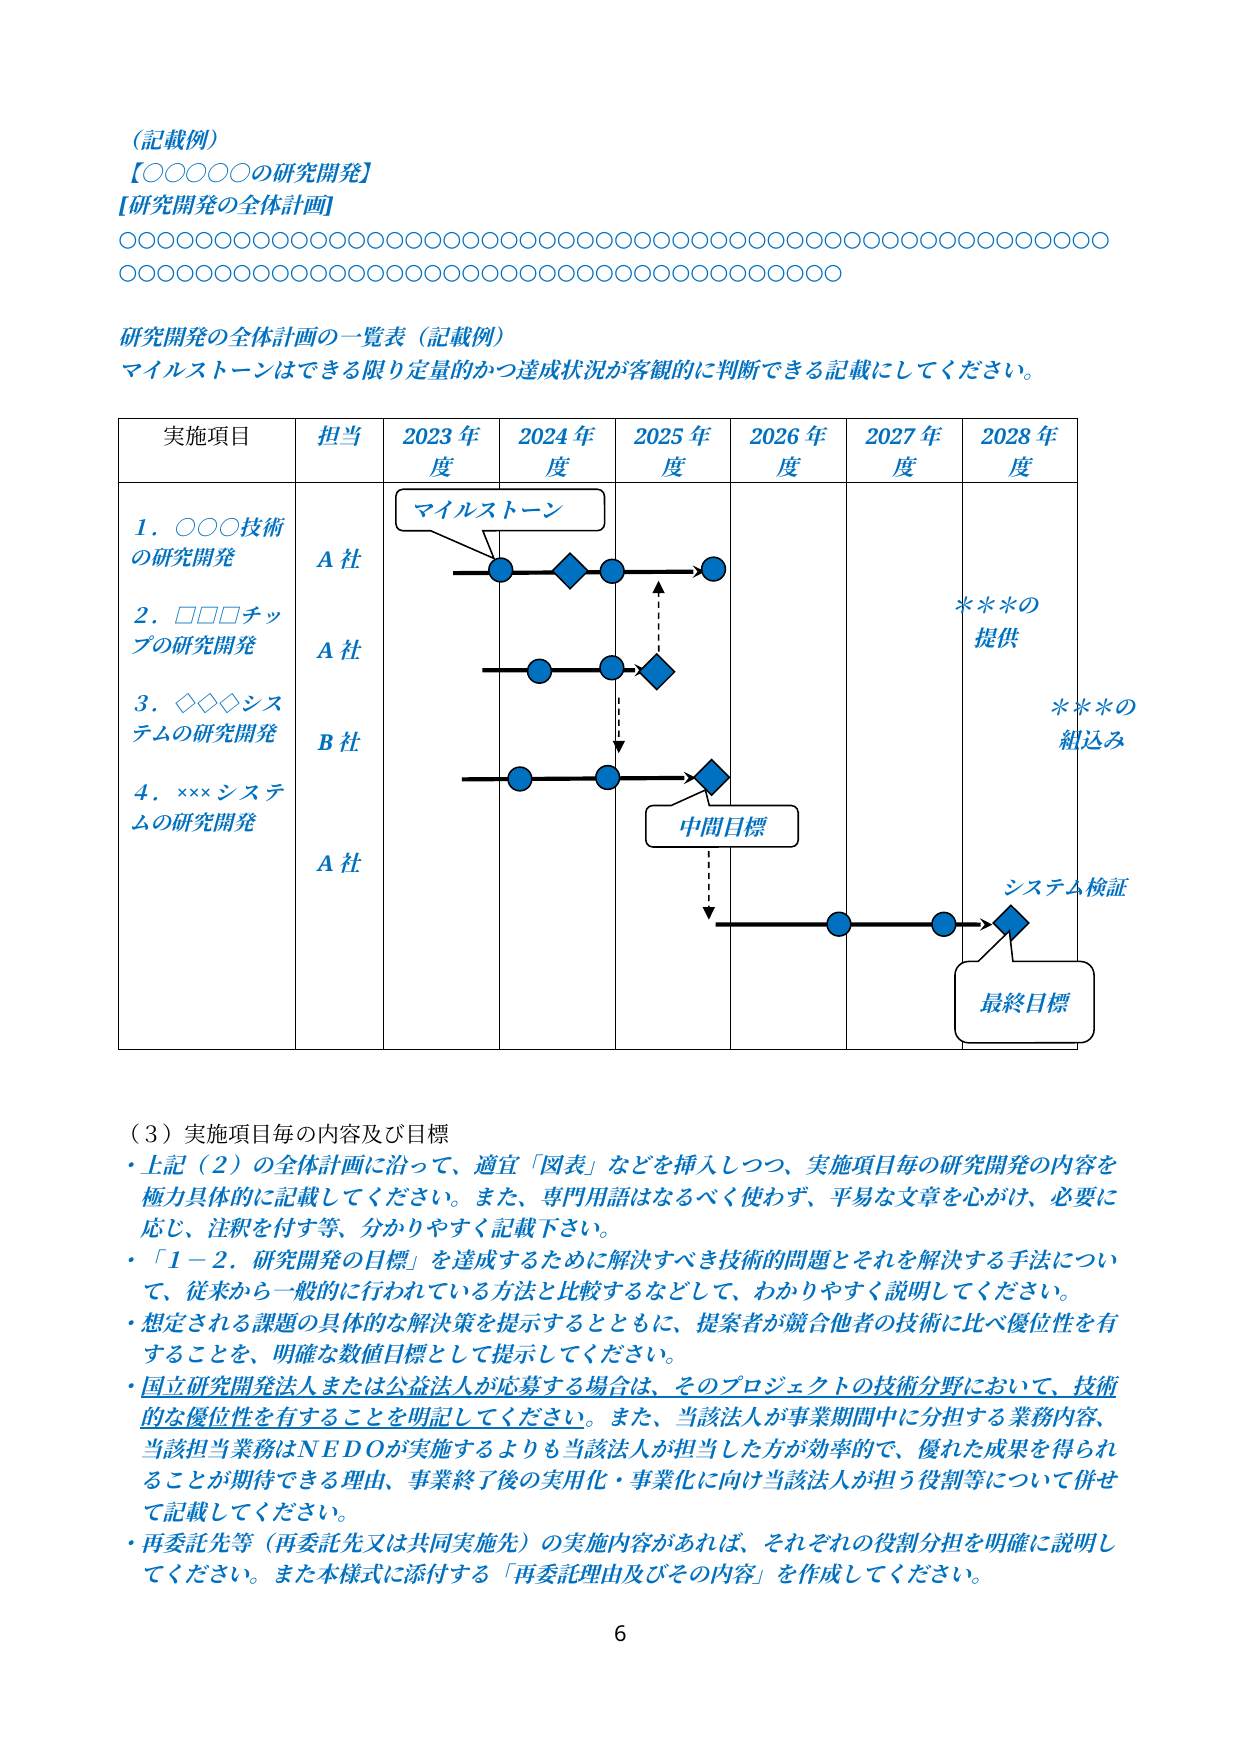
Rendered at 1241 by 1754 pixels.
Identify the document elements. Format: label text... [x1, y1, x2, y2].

table_cell [384, 483, 499, 1049]
text 研究開発の全体計画の一覧表（記載例） [118, 319, 1122, 352]
text ・再委託先等（再委託先又は共同実施先）の実施内容があれば、それぞれの役割分担を明確に説明してください。また本様式に添付する「再委託理由及びその内容」を作成してください。 [118, 1526, 1122, 1589]
table_cell [500, 673, 615, 777]
table_cell [847, 927, 962, 1049]
table_cell [731, 483, 846, 922]
table_header 2026年度 [731, 419, 846, 482]
table_header 担当 [296, 419, 383, 482]
table_cell [616, 483, 730, 1049]
table_cell [500, 483, 615, 570]
table_header 2023年度 [384, 419, 499, 482]
text ・上記（２）の全体計画に沿って、適宜「図表」などを挿入しつつ、実施項目毎の研究開発の内容を極力具体的に記載してください。また、専門用語はなるべく使わず、平易な文章を心がけ、必要に応じ、注釈を付す等、分かりやすく記載下さい。 [118, 1149, 1122, 1243]
text （３）実施項目毎の内容及び目標 [118, 1116, 1122, 1149]
table_cell [500, 575, 615, 668]
text マイルストーンはできる限り定量的かつ達成状況が客観的に判断できる記載にしてください。 [118, 352, 1122, 385]
table_cell [963, 1043, 1077, 1049]
table_cell [500, 781, 615, 1049]
table_cell １．○○○技術の研究開発 ２．□□□チップの研究開発 ３．◇◇◇システムの研究開発 ４．×××システムの研究開発 [119, 483, 295, 1049]
text ○○○○○○○○○○○○○○○○○○○○○○○○○○○○○○○○○○○○○○○○○○○○○○○○○○○○○○○○○○○○○○○○○○○○○○○○○○○○○○○○○○○○○○○○○○ [118, 220, 1122, 286]
table_header 2028年度 [963, 419, 1077, 482]
text [研究開発の全体計画] [118, 187, 1122, 220]
table_header 実施項目 [119, 419, 295, 482]
text 【○○○○○の研究開発】 [118, 154, 1122, 187]
text （記載例） [118, 122, 1122, 154]
table_header 2024年度 [500, 419, 615, 482]
table_cell A社 A社 B社 A社 [296, 483, 383, 1049]
table_cell [847, 483, 962, 922]
table_header 2025年度 [616, 419, 730, 482]
text ・想定される課題の具体的な解決策を提示するとともに、提案者が競合他者の技術に比べ優位性を有することを、明確な数値目標として提示してください。 [118, 1306, 1122, 1369]
text ・国立研究開発法人または公益法人が応募する場合は、そのプロジェクトの技術分野において、技術的な優位性を有することを明記してください。また、当該法人が事業期間中に分担する業務内容、当該担当業務はＮＥＤＯが実施するよりも当該法人が担当した方が効率的で、優れた成果を得られることが期待できる理由、事業終了後の実用化・事業化に向け当該法人が担う役割等について併せて記載してください。 [118, 1369, 1122, 1526]
table_header 2027年度 [847, 419, 962, 482]
table_cell [963, 483, 1077, 961]
text ・「１－２．研究開発の目標」を達成するために解決すべき技術的問題とそれを解決する手法について、従来から一般的に行われている方法と比較するなどして、わかりやすく説明してください。 [118, 1243, 1122, 1306]
table_cell [731, 927, 846, 1049]
